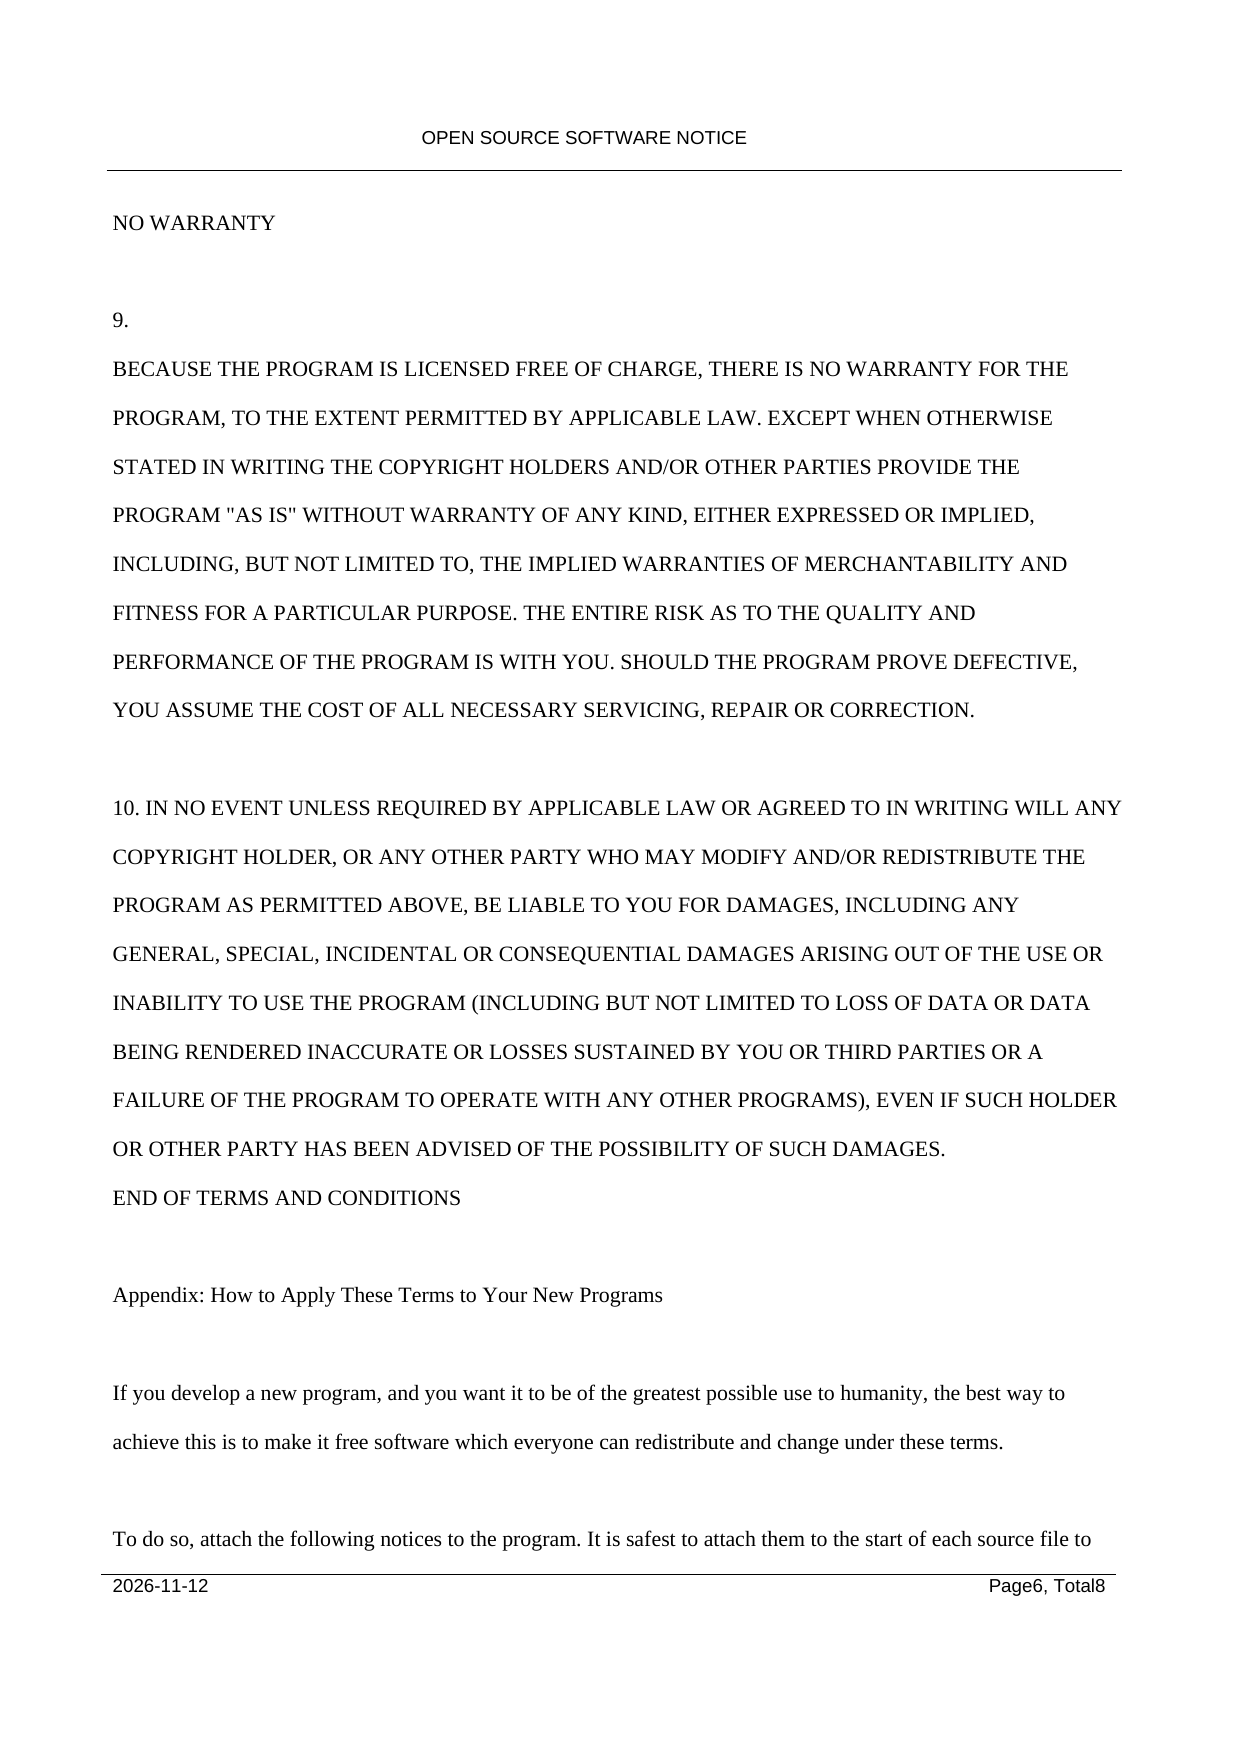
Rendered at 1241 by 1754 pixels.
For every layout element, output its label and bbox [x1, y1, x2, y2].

text [112, 206, 1128, 1555]
